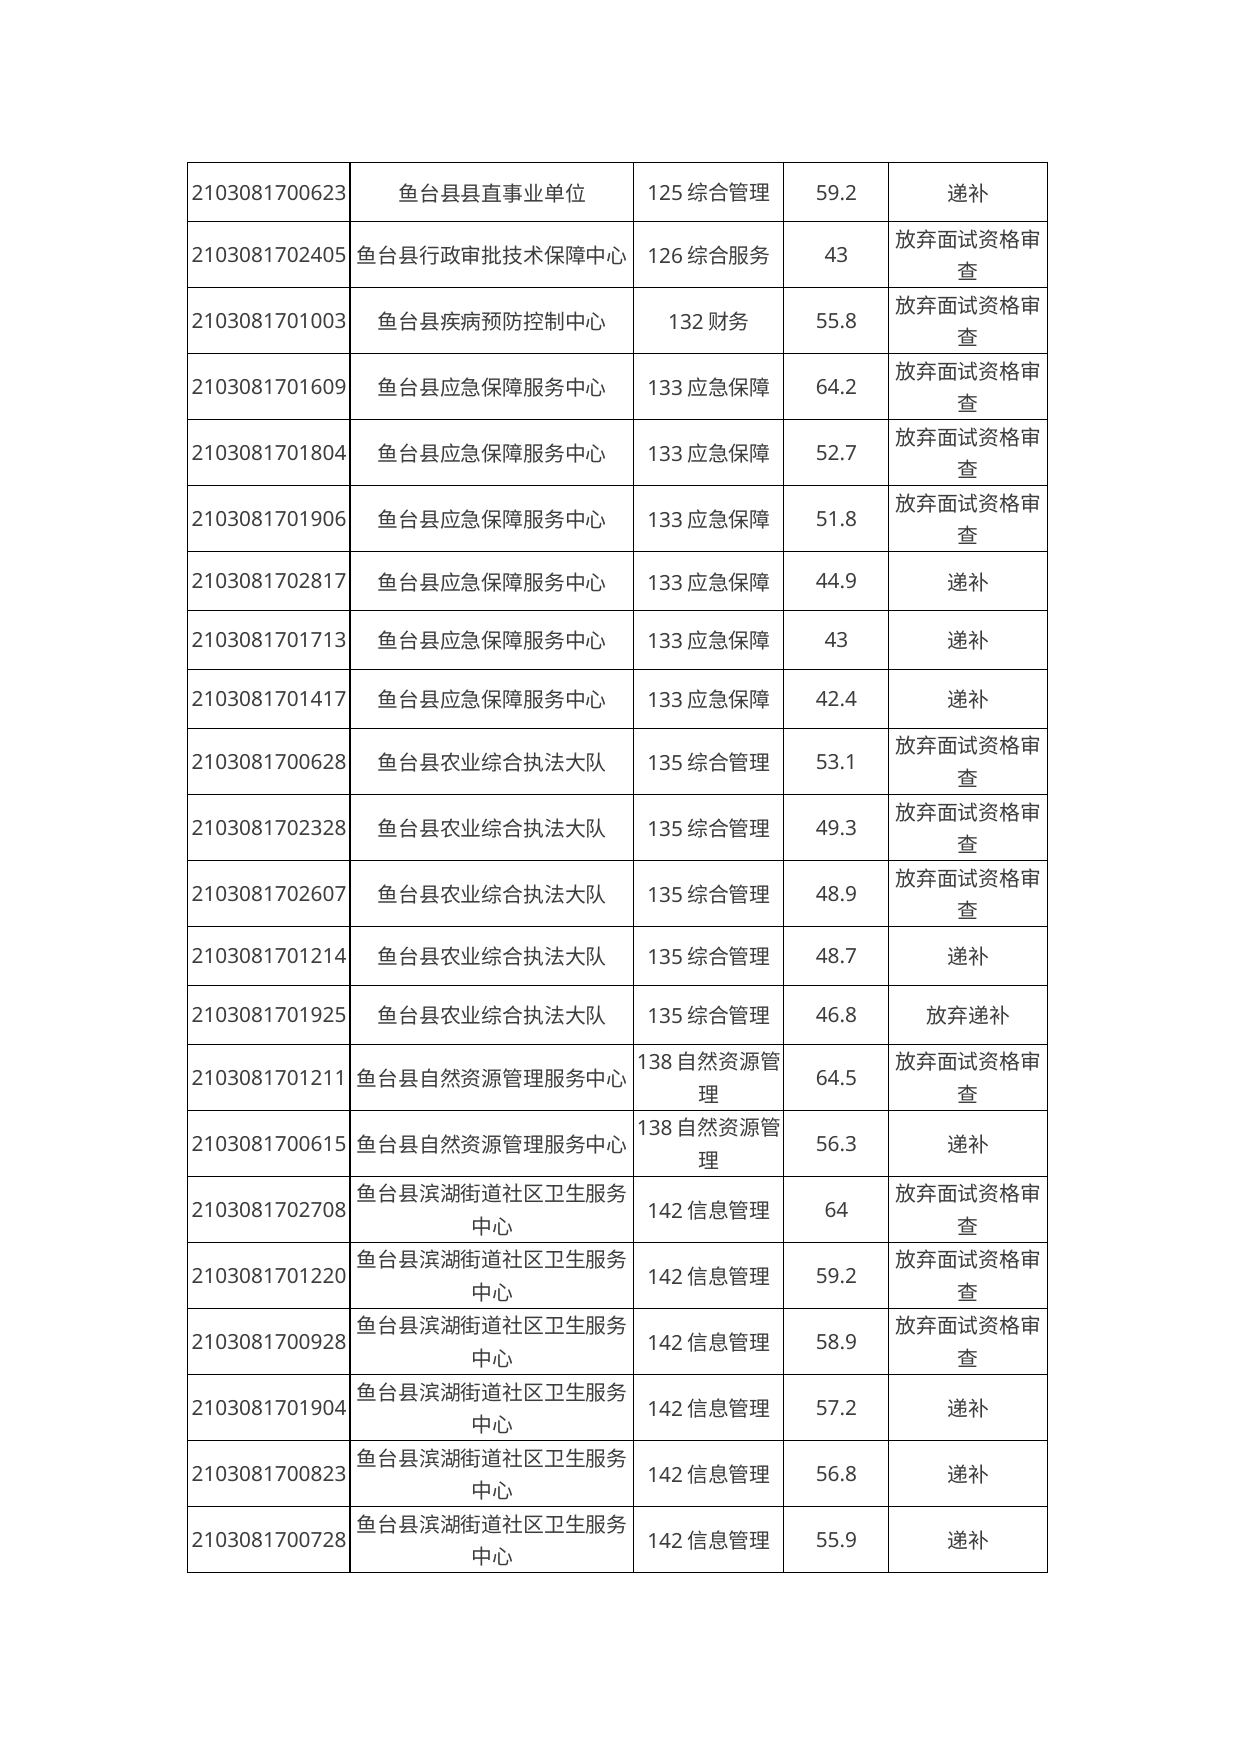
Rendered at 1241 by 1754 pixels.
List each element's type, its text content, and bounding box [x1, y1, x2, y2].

table_cell 2103081701925 [188, 986, 349, 1043]
table_cell 鱼台县农业综合执法大队 [351, 729, 633, 794]
table_cell 133应急保障 [634, 670, 783, 728]
table_cell 58.9 [784, 1309, 888, 1374]
table_cell 138自然资源管理 [634, 1111, 783, 1176]
table_cell 56.3 [784, 1111, 888, 1176]
table_cell 42.4 [784, 670, 888, 728]
table_cell 放弃面试资格审查 [889, 222, 1047, 287]
table_cell 放弃面试资格审查 [889, 861, 1047, 926]
table_cell 52.7 [784, 420, 888, 485]
table_cell 2103081701804 [188, 420, 349, 485]
table_cell 鱼台县应急保障服务中心 [351, 611, 633, 669]
table_cell 133应急保障 [634, 611, 783, 669]
table_cell 放弃递补 [889, 986, 1047, 1043]
table_cell 放弃面试资格审查 [889, 1309, 1047, 1374]
table_cell 鱼台县滨湖街道社区卫生服务中心 [351, 1309, 633, 1374]
table_cell 126综合服务 [634, 222, 783, 287]
table_cell 2103081700628 [188, 729, 349, 794]
table_cell 55.9 [784, 1507, 888, 1572]
table_cell 鱼台县自然资源管理服务中心 [351, 1111, 633, 1176]
table_cell 递补 [889, 1507, 1047, 1572]
table_cell 鱼台县滨湖街道社区卫生服务中心 [351, 1177, 633, 1242]
table_cell 2103081702708 [188, 1177, 349, 1242]
table_cell 64.5 [784, 1045, 888, 1109]
table_cell 133应急保障 [634, 552, 783, 610]
table_cell 鱼台县农业综合执法大队 [351, 795, 633, 860]
table_cell 递补 [889, 552, 1047, 610]
table_cell 递补 [889, 1375, 1047, 1440]
table_cell 2103081701214 [188, 927, 349, 984]
table_cell 鱼台县应急保障服务中心 [351, 670, 633, 728]
table_cell 135综合管理 [634, 861, 783, 926]
table_cell 135综合管理 [634, 795, 783, 860]
table_cell 递补 [889, 1441, 1047, 1506]
table_cell 2103081701609 [188, 354, 349, 419]
table_cell 138自然资源管理 [634, 1045, 783, 1109]
table_cell 放弃面试资格审查 [889, 288, 1047, 353]
table_cell 142信息管理 [634, 1375, 783, 1440]
table_cell 鱼台县农业综合执法大队 [351, 861, 633, 926]
table_cell 142信息管理 [634, 1507, 783, 1572]
table_cell 48.7 [784, 927, 888, 984]
table_cell 2103081701906 [188, 486, 349, 551]
table_cell 53.1 [784, 729, 888, 794]
table_cell 56.8 [784, 1441, 888, 1506]
table_cell 2103081701713 [188, 611, 349, 669]
table_cell 鱼台县应急保障服务中心 [351, 552, 633, 610]
table_cell 44.9 [784, 552, 888, 610]
table_cell 2103081701003 [188, 288, 349, 353]
table_cell 放弃面试资格审查 [889, 354, 1047, 419]
table_cell 135综合管理 [634, 729, 783, 794]
table_cell 142信息管理 [634, 1243, 783, 1308]
table_cell 57.2 [784, 1375, 888, 1440]
table_cell 鱼台县滨湖街道社区卫生服务中心 [351, 1507, 633, 1572]
table_cell 放弃面试资格审查 [889, 795, 1047, 860]
table_cell 2103081700615 [188, 1111, 349, 1176]
table_cell 48.9 [784, 861, 888, 926]
table_cell 放弃面试资格审查 [889, 486, 1047, 551]
table_cell 2103081701220 [188, 1243, 349, 1308]
table_cell 2103081702405 [188, 222, 349, 287]
table_cell 135综合管理 [634, 927, 783, 984]
table_cell 43 [784, 611, 888, 669]
table_cell 142信息管理 [634, 1177, 783, 1242]
table_cell 2103081701904 [188, 1375, 349, 1440]
table_cell 2103081702817 [188, 552, 349, 610]
table_cell 135综合管理 [634, 986, 783, 1043]
table_cell 2103081700823 [188, 1441, 349, 1506]
table_cell 142信息管理 [634, 1309, 783, 1374]
table_cell 133应急保障 [634, 354, 783, 419]
table_cell 鱼台县应急保障服务中心 [351, 420, 633, 485]
table_cell 递补 [889, 611, 1047, 669]
table_cell 64.2 [784, 354, 888, 419]
table_cell 133应急保障 [634, 486, 783, 551]
table_cell 2103081700728 [188, 1507, 349, 1572]
table_cell 64 [784, 1177, 888, 1242]
table_cell 51.8 [784, 486, 888, 551]
table_cell 2103081702328 [188, 795, 349, 860]
table_cell 放弃面试资格审查 [889, 729, 1047, 794]
table_cell 鱼台县疾病预防控制中心 [351, 288, 633, 353]
table_cell 鱼台县应急保障服务中心 [351, 354, 633, 419]
table_cell 递补 [889, 927, 1047, 984]
table_cell 递补 [889, 163, 1047, 221]
table_cell 125综合管理 [634, 163, 783, 221]
table_cell 2103081701211 [188, 1045, 349, 1109]
table_cell 放弃面试资格审查 [889, 1045, 1047, 1109]
table_cell 49.3 [784, 795, 888, 860]
table_cell 133应急保障 [634, 420, 783, 485]
table_cell 鱼台县农业综合执法大队 [351, 927, 633, 984]
table_cell 鱼台县滨湖街道社区卫生服务中心 [351, 1441, 633, 1506]
table_cell 59.2 [784, 1243, 888, 1308]
table_cell 放弃面试资格审查 [889, 420, 1047, 485]
table_cell 鱼台县应急保障服务中心 [351, 486, 633, 551]
table_cell 鱼台县行政审批技术保障中心 [351, 222, 633, 287]
table_cell 递补 [889, 670, 1047, 728]
table_cell 59.2 [784, 163, 888, 221]
table_cell 2103081700623 [188, 163, 349, 221]
table_cell 鱼台县滨湖街道社区卫生服务中心 [351, 1375, 633, 1440]
table_cell 递补 [889, 1111, 1047, 1176]
table_cell 46.8 [784, 986, 888, 1043]
table_cell 2103081700928 [188, 1309, 349, 1374]
table_cell 鱼台县农业综合执法大队 [351, 986, 633, 1043]
table_cell 43 [784, 222, 888, 287]
table_cell 2103081702607 [188, 861, 349, 926]
table_cell 鱼台县滨湖街道社区卫生服务中心 [351, 1243, 633, 1308]
table_cell 放弃面试资格审查 [889, 1243, 1047, 1308]
table_cell 鱼台县自然资源管理服务中心 [351, 1045, 633, 1109]
table_cell 2103081701417 [188, 670, 349, 728]
table_cell 142信息管理 [634, 1441, 783, 1506]
table_cell 55.8 [784, 288, 888, 353]
table_cell 鱼台县县直事业单位 [351, 163, 633, 221]
table_cell 放弃面试资格审查 [889, 1177, 1047, 1242]
table_cell 132财务 [634, 288, 783, 353]
